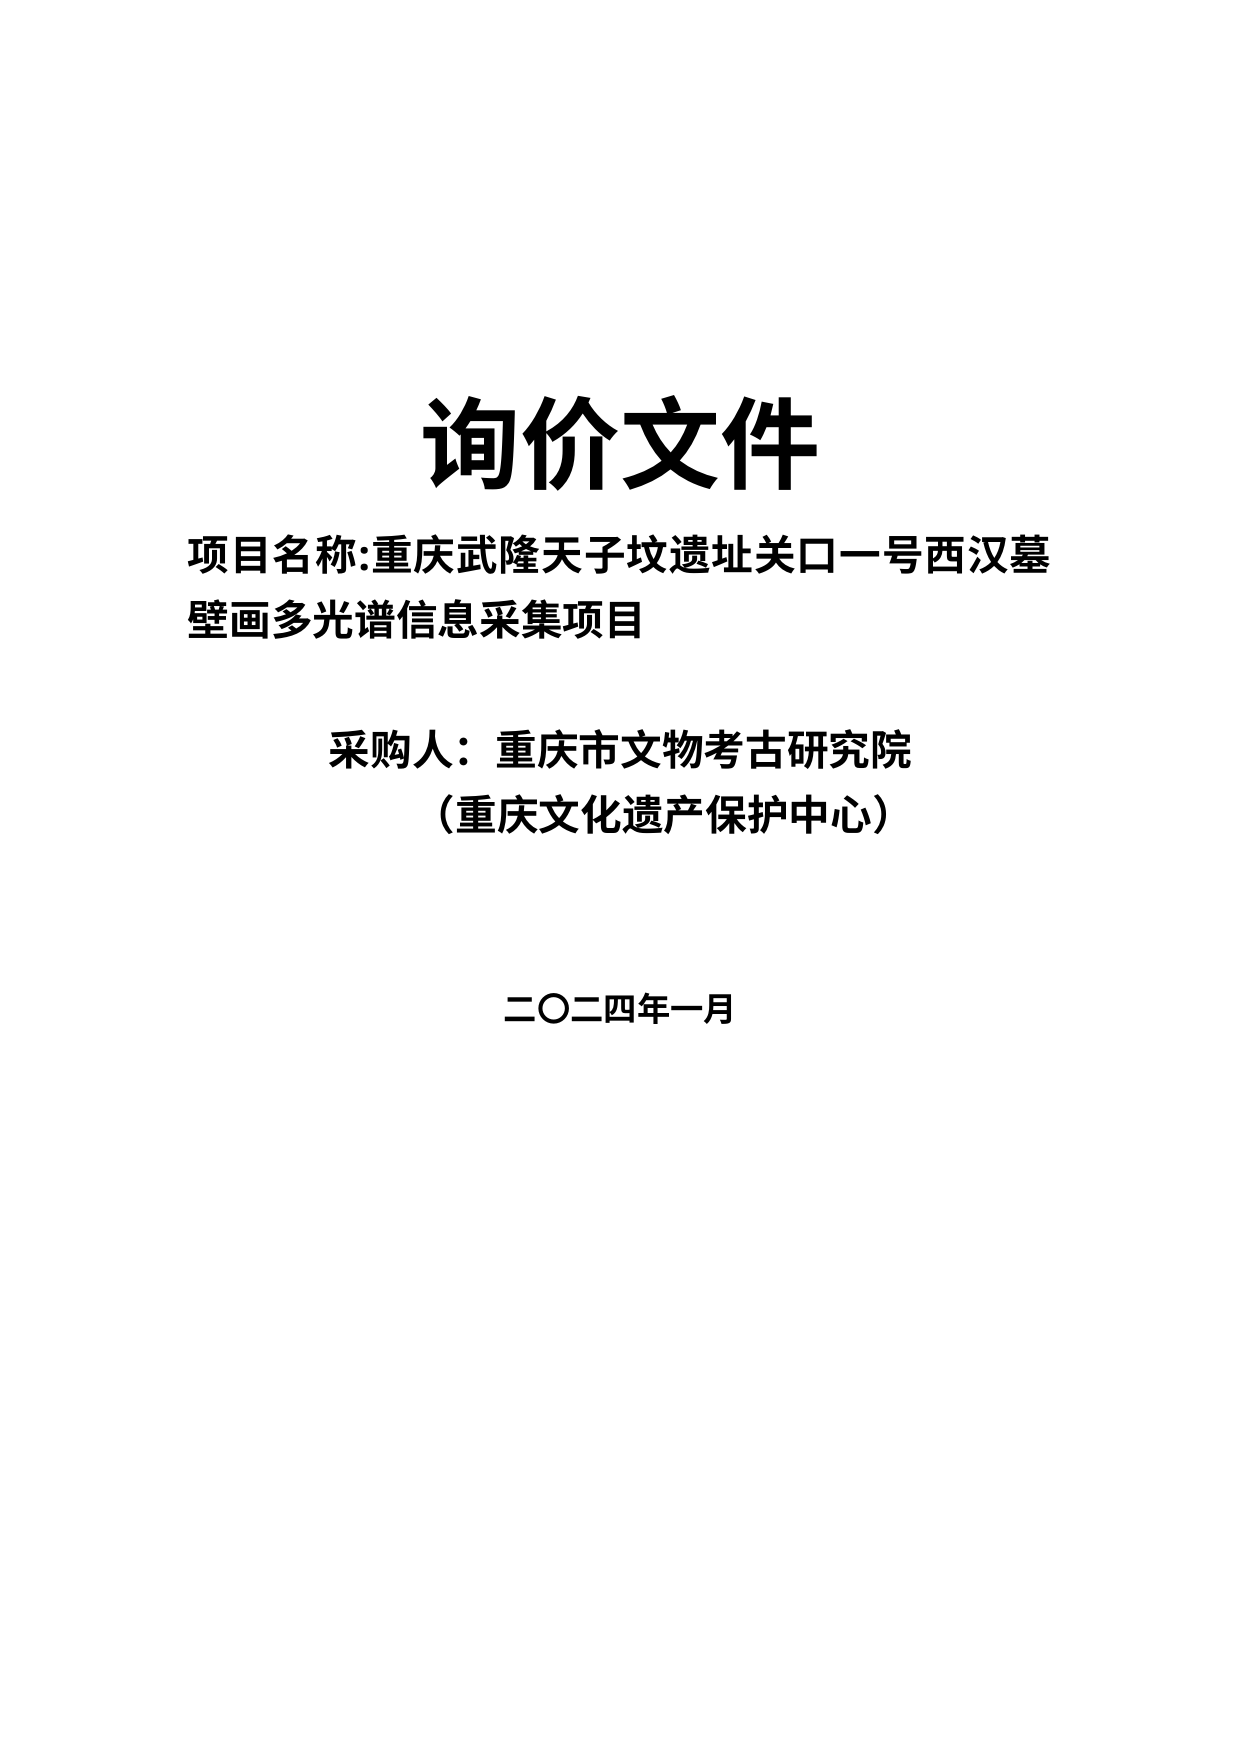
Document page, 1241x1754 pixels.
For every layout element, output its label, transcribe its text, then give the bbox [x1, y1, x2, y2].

text 询价文件 [187, 357, 1053, 519]
text 项目名称:重庆武隆天子坟遗址关口一号西汉墓壁画多光谱信息采集项目 [187, 519, 1053, 649]
text 二〇二四年一月 [187, 974, 1053, 1039]
text （重庆文化遗产保护中心） [187, 779, 1053, 844]
text 采购人：重庆市文物考古研究院 [187, 714, 1053, 779]
